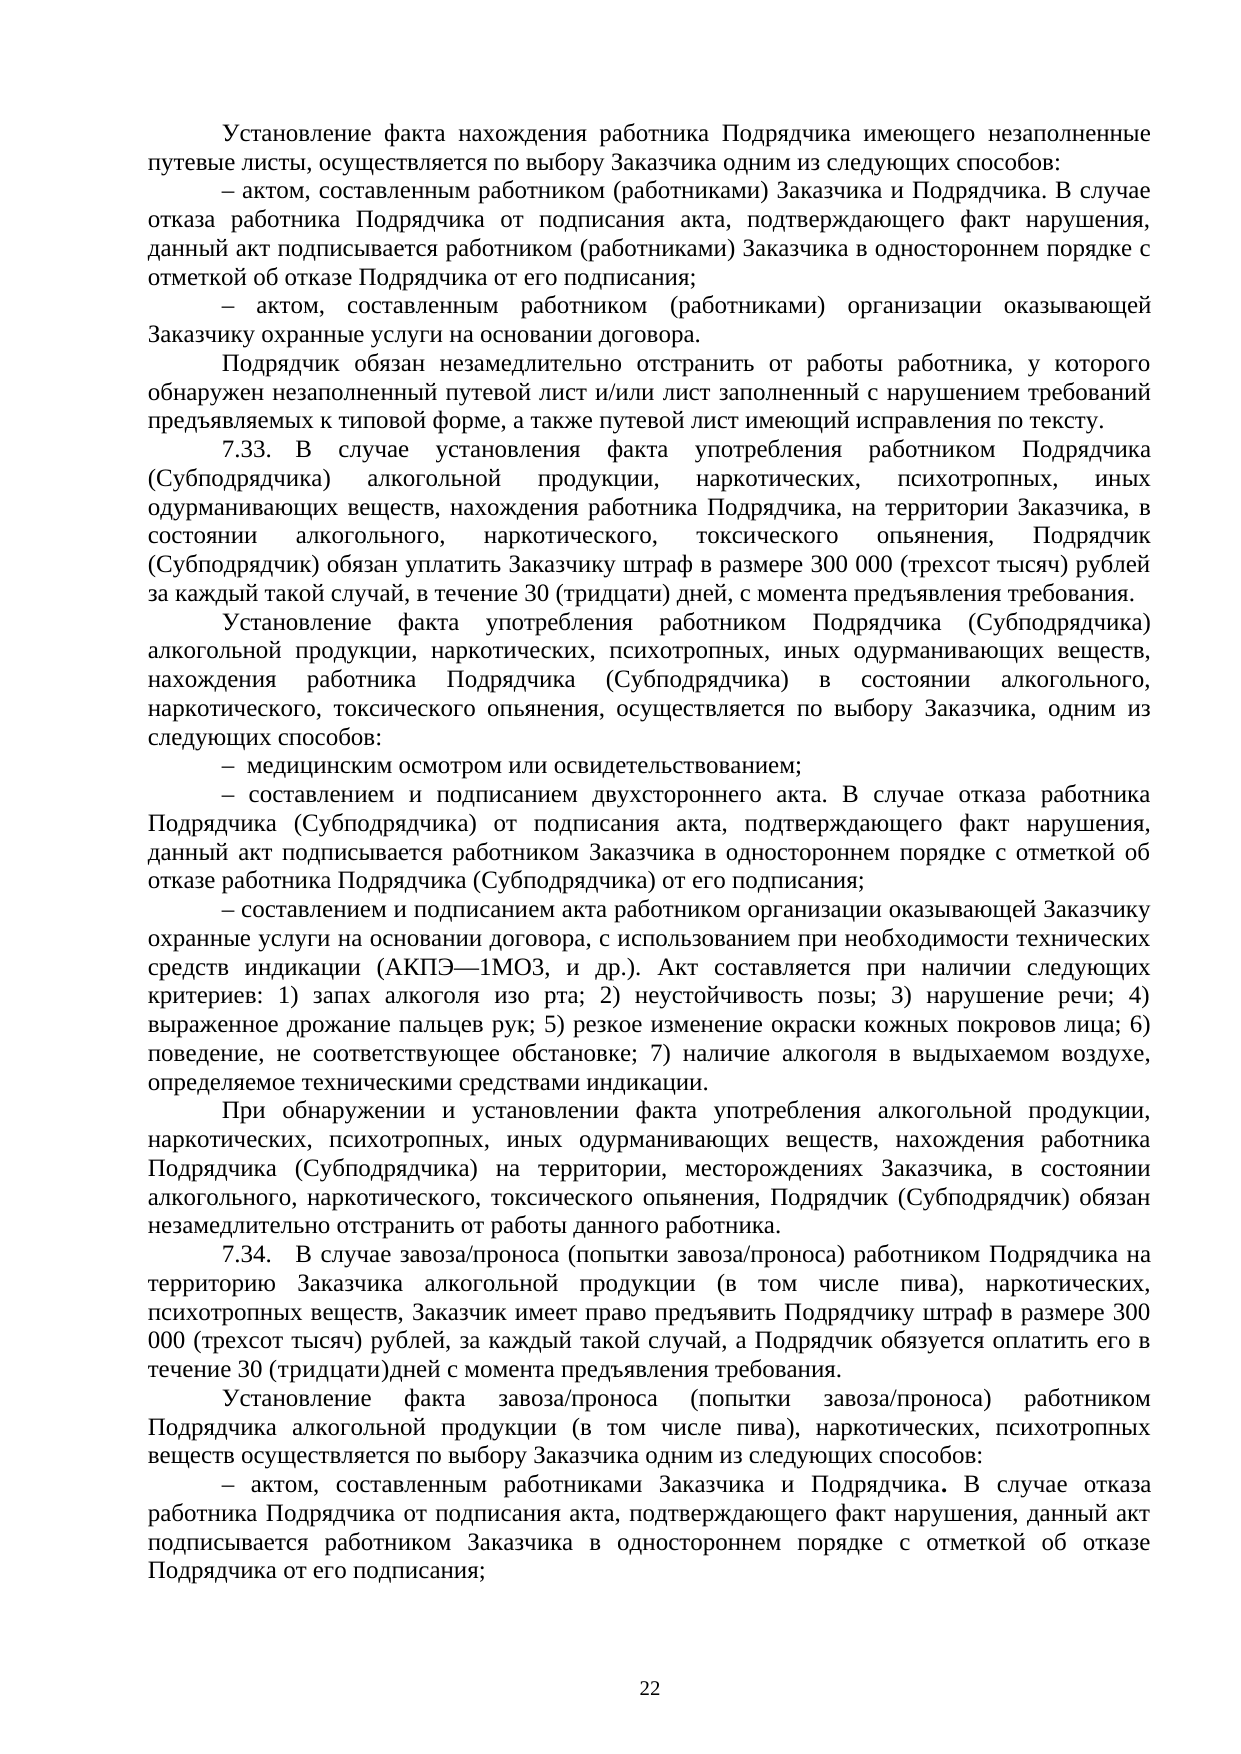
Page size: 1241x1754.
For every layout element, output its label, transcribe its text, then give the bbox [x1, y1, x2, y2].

list В случае установления факта употребления работником Подрядчика (Субподрядчика) алкогольной продукции, наркотических, психотропных, иных одурманивающих веществ, нахождения работника Подрядчика, на территории Заказчика, в состоянии алкогольного, наркотического, токсического опьянения, Подрядчик (Субподрядчик) обязан уплатить Заказчику штраф в размере 300 000 (трехсот тысяч) рублей за каждый такой случай, в течение 30 (тридцати) дней, с момента предъявления требования. [148, 434, 1152, 607]
text – актом, составленным работником (работниками) Заказчика и Подрядчика. В случае отказа работника Подрядчика от подписания акта, подтверждающего факт нарушения, данный акт подписывается работником (работниками) Заказчика в одностороннем порядке с отметкой об отказе Подрядчика от его подписания; [148, 176, 1152, 291]
text – медицинским осмотром или освидетельствованием; [148, 751, 1152, 779]
text – актом, составленным работниками Заказчика и Подрядчика. В случае отказа работника Подрядчика от подписания акта, подтверждающего факт нарушения, данный акт подписывается работником Заказчика в одностороннем порядке с отметкой об отказе Подрядчика от его подписания; [148, 1469, 1152, 1584]
text – составлением и подписанием акта работником организации оказывающей Заказчику охранные услуги на основании договора, с использованием при необходимости технических средств индикации (АКПЭ—1МО3, и др.). Акт составляется при наличии следующих критериев: 1) запах алкоголя изо рта; 2) неустойчивость позы; 3) нарушение речи; 4) выраженное дрожание пальцев рук; 5) резкое изменение окраски кожных покровов лица; 6) поведение, не соответствующее обстановке; 7) наличие алкоголя в выдыхаемом воздухе, определяемое техническими средствами индикации. [148, 894, 1152, 1096]
text Установление факта нахождения работника Подрядчика имеющего незаполненные путевые листы, осуществляется по выбору Заказчика одним из следующих способов: [148, 118, 1152, 176]
text – составлением и подписанием двухстороннего акта. В случае отказа работника Подрядчика (Субподрядчика) от подписания акта, подтверждающего факт нарушения, данный акт подписывается работником Заказчика в одностороннем порядке с отметкой об отказе работника Подрядчика (Субподрядчика) от его подписания; [148, 779, 1152, 894]
text Подрядчик обязан незамедлительно отстранить от работы работника, у которого обнаружен незаполненный путевой лист и/или лист заполненный с нарушением требований предъявляемых к типовой форме, а также путевой лист имеющий исправления по тексту. [148, 348, 1152, 434]
list В случае завоза/проноса (попытки завоза/проноса) работником Подрядчика на территорию Заказчика алкогольной продукции (в том числе пива), наркотических, психотропных веществ, Заказчик имеет право предъявить Подрядчику штраф в размере 300 000 (трехсот тысяч) рублей, за каждый такой случай, а Подрядчик обязуется оплатить его в течение 30 (тридцати)дней с момента предъявления требования. [148, 1239, 1152, 1383]
text При обнаружении и установлении факта употребления алкогольной продукции, наркотических, психотропных, иных одурманивающих веществ, нахождения работника Подрядчика (Субподрядчика) на территории, месторождениях Заказчика, в состоянии алкогольного, наркотического, токсического опьянения, Подрядчик (Субподрядчик) обязан незамедлительно отстранить от работы данного работника. [148, 1096, 1152, 1239]
text Установление факта употребления работником Подрядчика (Субподрядчика) алкогольной продукции, наркотических, психотропных, иных одурманивающих веществ, нахождения работника Подрядчика (Субподрядчика) в состоянии алкогольного, наркотического, токсического опьянения, осуществляется по выбору Заказчика, одним из следующих способов: [148, 607, 1152, 751]
text Установление факта завоза/проноса (попытки завоза/проноса) работником Подрядчика алкогольной продукции (в том числе пива), наркотических, психотропных веществ осуществляется по выбору Заказчика одним из следующих способов: [148, 1383, 1152, 1469]
text – актом, составленным работником (работниками) организации оказывающей Заказчику охранные услуги на основании договора. [148, 291, 1152, 348]
